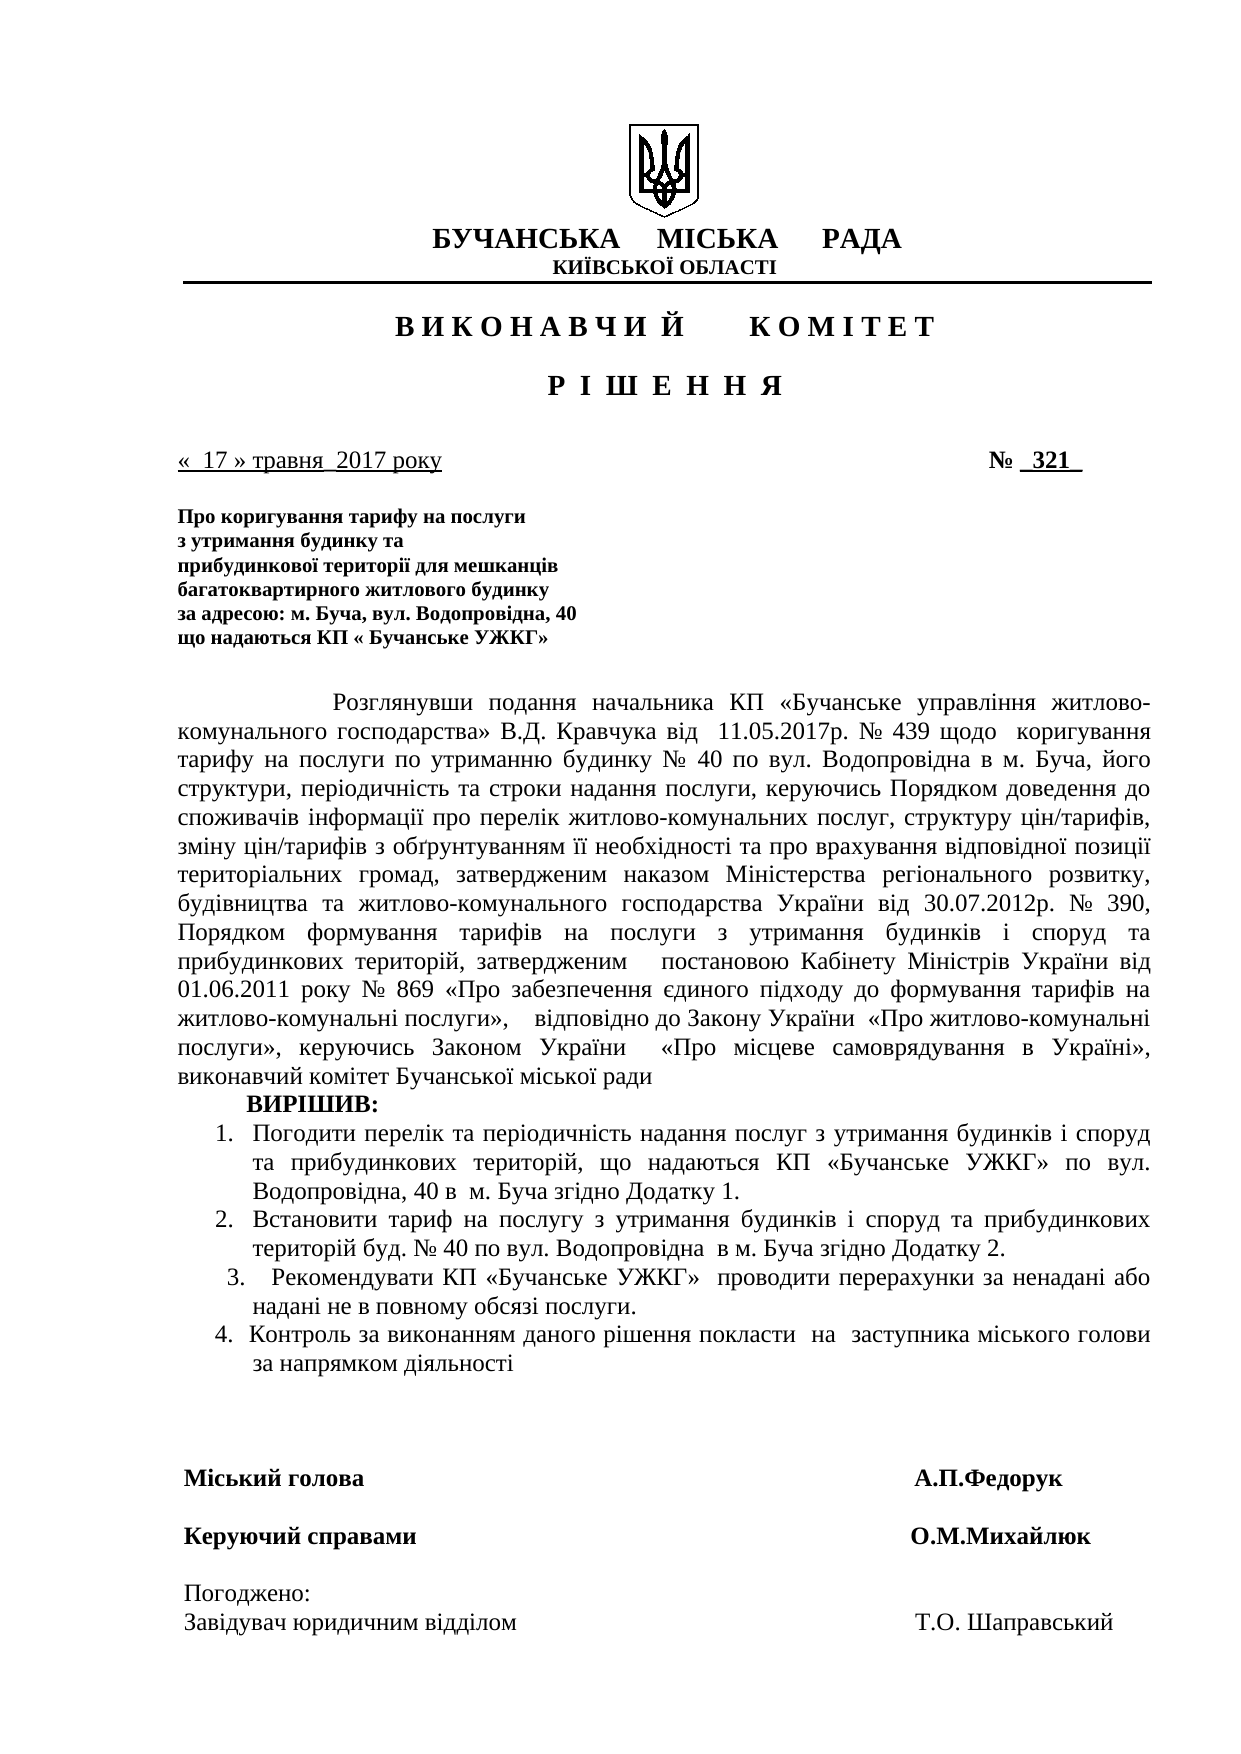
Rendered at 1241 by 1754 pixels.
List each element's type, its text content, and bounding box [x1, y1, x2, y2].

text 3. Рекомендувати КП «Бучанське УЖКГ» проводити перерахунки за ненадані або надані не в повному обсязі послуги. [183, 1262, 1152, 1319]
title за адресою: м. Буча, вул. Водопровідна, 40 [177, 601, 1152, 625]
list Погодити перелік та періодичність надання послуг з утримання будинків і споруд та прибудинкових територій, що надаються КП «Бучанське УЖКГ» по вул. Водопровідна, 40 в м. Буча згідно Додатку 1. [215, 1118, 1152, 1204]
subtitle « 17 » травня_2017 року № _321_ [177, 445, 1152, 474]
text Завідувач юридичним відділом Т.О. Шаправський [177, 1607, 1152, 1636]
text ВИРІШИВ: [177, 1089, 1152, 1118]
text БУЧАНСЬКА МІСЬКА РАДА [183, 221, 1152, 255]
title з утримання будинку та [177, 528, 1152, 552]
subtitle В И К О Н А В Ч И Й К О М І Т Е Т [177, 309, 1152, 343]
subtitle Р І Ш Е Н Н Я [177, 368, 1152, 401]
text Погоджено: [183, 1578, 1152, 1607]
text Міський голова А.П.Федорук [183, 1463, 1152, 1492]
title багатоквартирного житлового будинку [177, 577, 1152, 601]
text Керуючий справами О.М.Михайлюк [183, 1521, 1152, 1549]
text 4. Контроль за виконанням даного рішення покласти на заступника міського голови за напрямком діяльності [207, 1319, 1152, 1377]
list Встановити тариф на послугу з утримання будинків і споруд та прибудинкових територій буд. № 40 по вул. Водопровідна в м. Буча згідно Додатку 2. [215, 1204, 1152, 1262]
title Про коригування тарифу на послуги [177, 504, 1152, 528]
subtitle КИЇВСЬКОЇ ОБЛАСТІ [183, 255, 1152, 281]
title що надаються КП « Бучанське УЖКГ» [177, 625, 1152, 649]
title прибудинкової території для мешканців [177, 552, 1152, 577]
text Розглянувши подання начальника КП «Бучанське управління житлово-комунального господарства» В.Д. Кравчука від 11.05.2017р. № 439 щодо коригування тарифу на послуги по утриманню будинку № 40 по вул. Водопровідна в м. Буча, його структури, періодичність та строки надання послуги, керуючись Порядком доведення до споживачів інформації про перелік житлово-комунальних послуг, структуру цін/тарифів, зміну цін/тарифів з обґрунтуванням її необхідності та про врахування відповідної позиції територіальних громад, затвердженим наказом Міністерства регіонального розвитку, будівництва та житлово-комунального господарства України від 30.07.2012р. № 390, Порядком формування тарифів на послуги з утримання будинків і споруд та прибудинкових територій, затвердженим постановою Кабінету Міністрів України від 01.06.2011 року № 869 «Про забезпечення єдиного підходу до формування тарифів на житлово-комунальні послуги», відповідно до Закону України «Про житлово-комунальні послуги», керуючись Законом України «Про місцеве самоврядування в Україні», виконавчий комітет Бучанської міської ради [177, 687, 1152, 1089]
